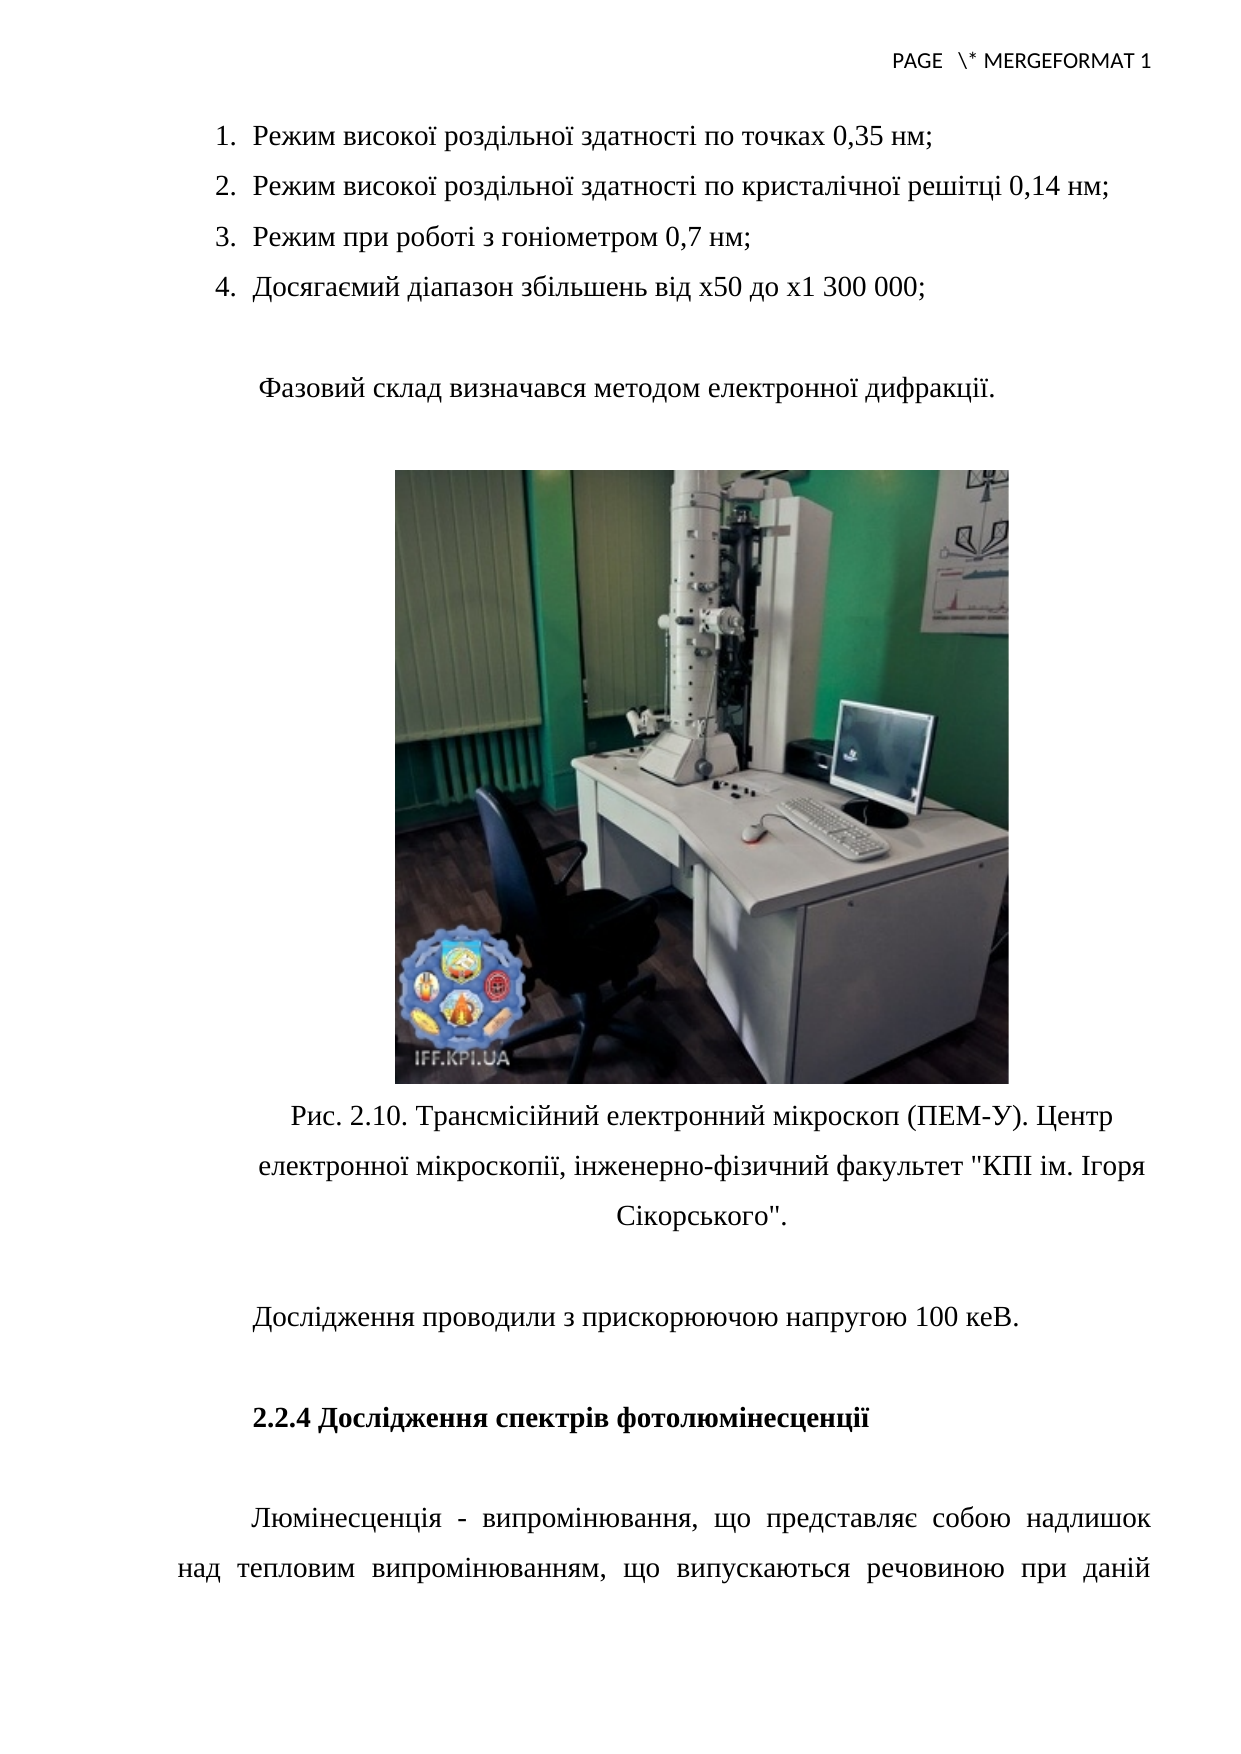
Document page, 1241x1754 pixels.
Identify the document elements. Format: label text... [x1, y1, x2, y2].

list Режим високої роздільної здатності по точках 0,35 нм; [215, 118, 1152, 152]
list Досягаємий діапазон збільшень від х50 до х1 300 000; [215, 269, 1152, 303]
list Дослідження проводили з прискорюючою напругою 100 кеВ. [252, 1299, 1152, 1333]
list Рис. 2.10. Трансмісійний електронний мікроскоп (ПЕМ-У). Центр електронної мікроскопії, інженерно-фізичний факультет "КПІ ім. Ігоря Сікорського". [252, 1098, 1152, 1232]
picture [395, 470, 1009, 1084]
list Режим високої роздільної здатності по кристалічної решітці 0,14 нм; [215, 168, 1152, 202]
list Режим при роботі з гоніометром 0,7 нм; [215, 219, 1152, 252]
subtitle 2.2.4 Дослідження спектрів фотолюмінесценції [177, 1400, 1152, 1433]
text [177, 1500, 1152, 1584]
text Фазовий склад визначався методом електронної дифракцiї. [177, 370, 1152, 403]
